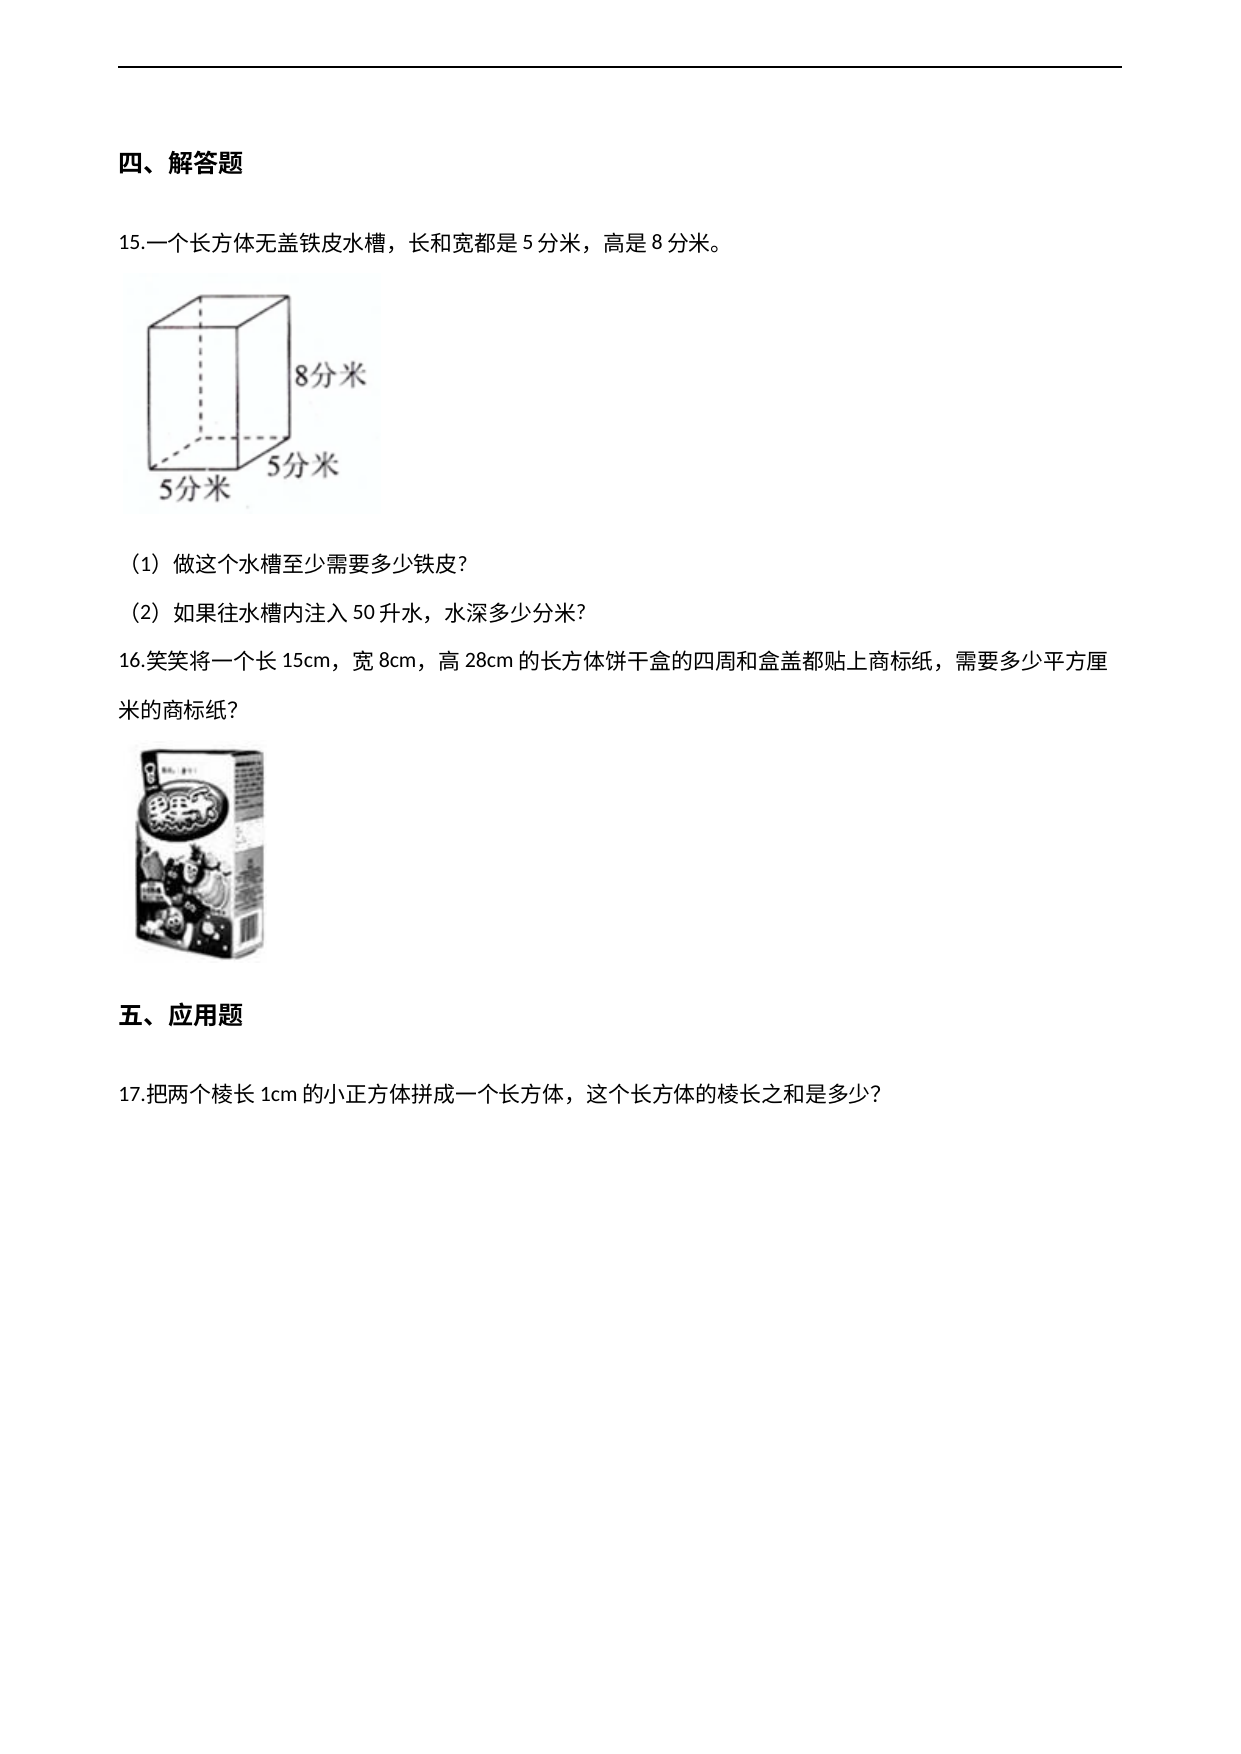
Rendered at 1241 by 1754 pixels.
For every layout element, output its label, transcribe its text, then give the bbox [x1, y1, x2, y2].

picture [123, 740, 267, 963]
picture [123, 273, 381, 514]
text （2）如果往水槽内注入50升水，水深多少分米? [118, 595, 1122, 628]
text 四、解答题 [118, 129, 1122, 194]
text 五、应用题 [118, 981, 1122, 1046]
text （1）做这个水槽至少需要多少铁皮? [118, 547, 1122, 579]
text 17.把两个棱长1cm的小正方体拼成一个长方体，这个长方体的棱长之和是多少？ [118, 1077, 1122, 1109]
text 16.笑笑将一个长15cm，宽8cm，高28cm的长方体饼干盒的四周和盒盖都贴上商标纸，需要多少平方厘米的商标纸？ [118, 643, 1122, 725]
text 15.一个长方体无盖铁皮水槽，长和宽都是5分米，高是8分米。 [118, 225, 1122, 258]
